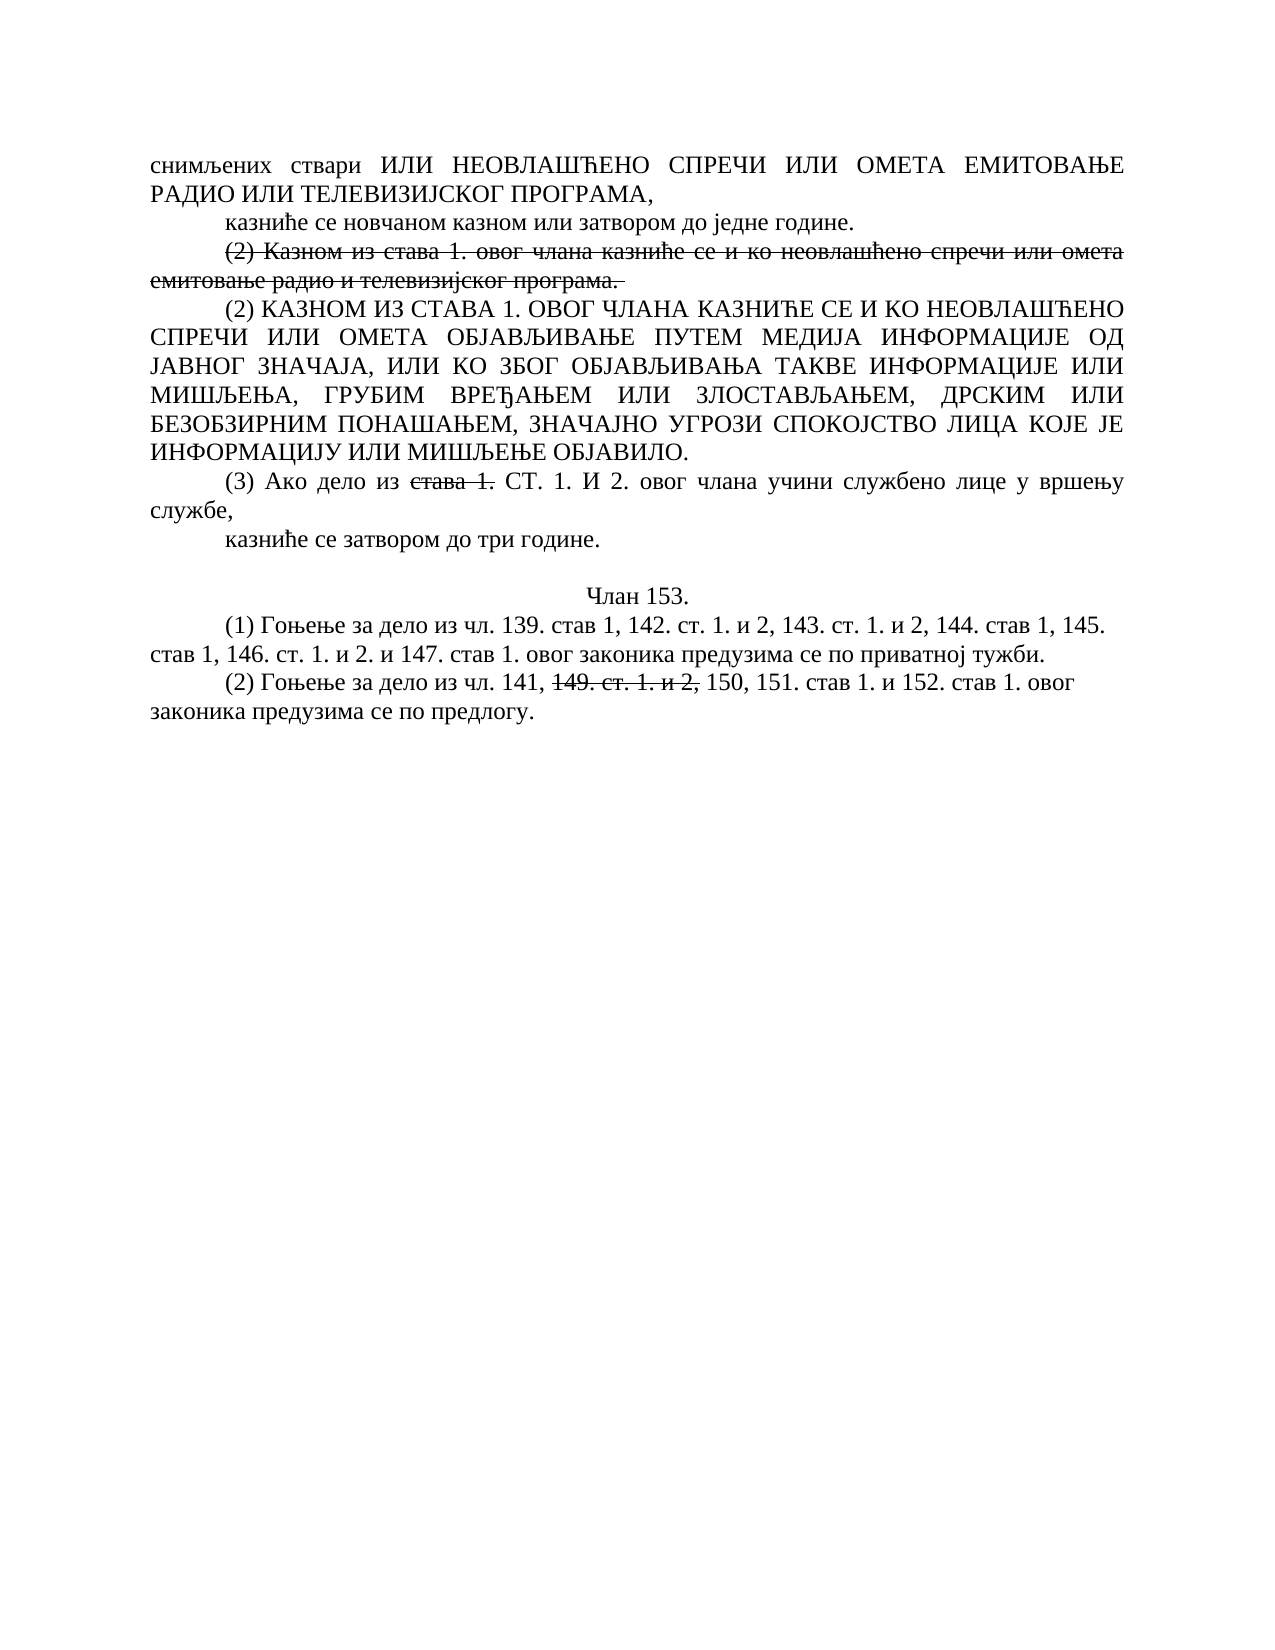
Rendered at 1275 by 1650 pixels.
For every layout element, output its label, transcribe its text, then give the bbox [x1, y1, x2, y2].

text казниће се новчаном казном или затвором до једне године. [150, 207, 1125, 236]
text (2) КАЗНОМ ИЗ СТАВА 1. ОВОГ ЧЛАНА КАЗНИЋЕ СЕ И КО НЕОВЛАШЋЕНО СПРЕЧИ ИЛИ ОМЕТА ОБЈАВЉИВАЊЕ ПУТЕМ МЕДИЈА ИНФОРМАЦИЈЕ ОД ЈАВНОГ ЗНАЧАЈА, ИЛИ КО ЗБОГ ОБЈАВЉИВАЊА ТАКВЕ ИНФОРМАЦИЈЕ ИЛИ МИШЉЕЊА, ГРУБИМ ВРЕЂАЊЕМ ИЛИ ЗЛОСТАВЉАЊЕМ, ДРСКИМ ИЛИ БЕЗОБЗИРНИМ ПОНАШАЊЕМ, ЗНАЧАЈНО УГРОЗИ СПОКОЈСТВО ЛИЦА КОЈЕ ЈЕ ИНФОРМАЦИЈУ ИЛИ МИШЉЕЊЕ ОБЈАВИЛО. [150, 294, 1125, 466]
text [150, 150, 1125, 207]
text Члан 153. [150, 581, 1125, 610]
text (3) Ако дело из става 1. СТ. 1. И 2. овог члана учини службено лице у вршењу службе, [150, 466, 1125, 524]
text казниће се затвором до три године. [150, 524, 1125, 552]
text (1) Гоњење за дело из чл. 139. став 1, 142. ст. 1. и 2, 143. ст. 1. и 2, 144. став 1, 145. став 1, 146. ст. 1. и 2. и 147. став 1. овог законика предузима се по приватној тужби. [150, 610, 1125, 667]
text (2) Казном из става 1. овог члана казниће се и ко неовлашћено спречи или омета емитовање радио и телевизијског програма. [150, 236, 1125, 294]
text (2) Гоњење за дело из чл. 141, 149. ст. 1. и 2, 150, 151. став 1. и 152. став 1. овог законика предузима се по предлогу. [150, 667, 1125, 725]
